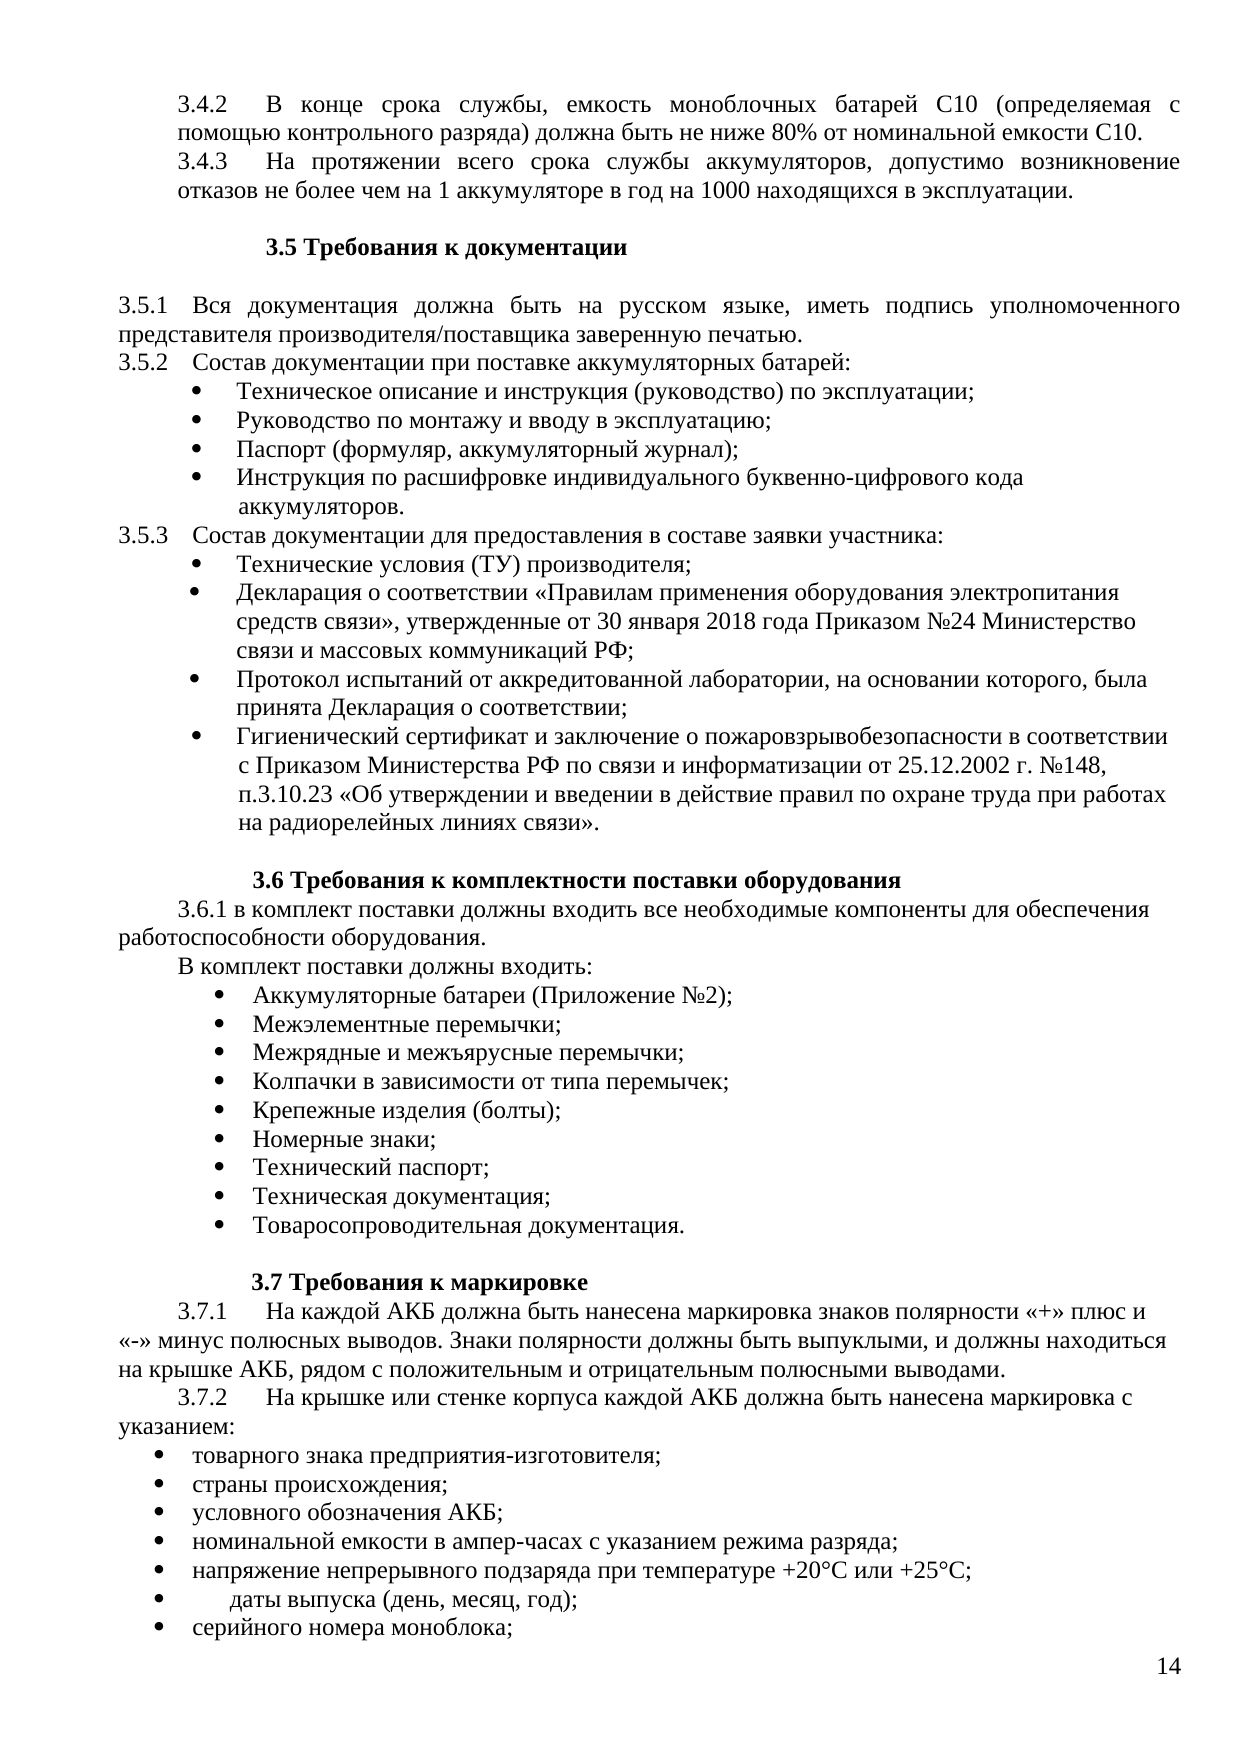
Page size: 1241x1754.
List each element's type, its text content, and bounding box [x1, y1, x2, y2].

text 3.6 Требования к комплектности поставки оборудования [252, 865, 1181, 894]
list Межрядные и межъярусные перемычки; [215, 1037, 1181, 1066]
list Инструкция по расшифровке индивидуального буквенно-цифрового кода аккумуляторов. [192, 462, 1181, 520]
text 3.7.2 На крышке или стенке корпуса каждой АКБ должна быть нанесена маркировка с указанием: [118, 1382, 1181, 1440]
list Технические условия (ТУ) производителя; [192, 549, 1181, 577]
list номинальной емкости в ампер-часах с указанием режима разряда; [154, 1526, 1181, 1555]
text 3.7.1 На каждой АКБ должна быть нанесена маркировка знаков полярности «+» плюс и «-» минус полюсных выводов. Знаки полярности должны быть выпуклыми, и должны находиться на крышке АКБ, рядом с положительным и отрицательным полюсными выводами. [118, 1296, 1181, 1382]
text 3.5.3 Состав документации для предоставления в составе заявки участника: [118, 520, 1181, 549]
list Межэлементные перемычки; [215, 1009, 1181, 1037]
list даты выпуска (день, месяц, год); [154, 1584, 1181, 1612]
list Декларация о соответствии «Правилам применения оборудования электропитания средств связи», утвержденные от 30 января 2018 года Приказом №24 Министерство связи и массовых коммуникаций РФ; [190, 577, 1181, 664]
list напряжение непрерывного подзаряда при температуре +20°С или +25°С; [154, 1555, 1181, 1584]
list Колпачки в зависимости от типа перемычек; [215, 1066, 1181, 1095]
text 3.5 Требования к документации [177, 232, 1181, 261]
list Технический паспорт; [215, 1152, 1181, 1181]
list Руководство по монтажу и вводу в эксплуатацию; [192, 405, 1181, 434]
list Паспорт (формуляр, аккумуляторный журнал); [192, 434, 1181, 462]
text 3.7 Требования к маркировке [251, 1267, 1181, 1296]
text В комплект поставки должны входить: [177, 951, 1181, 980]
list товарного знака предприятия-изготовителя; [154, 1440, 1181, 1469]
text 3.4.3 На протяжении всего срока службы аккумуляторов, допустимо возникновение отказов не более чем на 1 аккумуляторе в год на 1000 находящихся в эксплуатации. [177, 146, 1181, 204]
text 3.5.2 Состав документации при поставке аккумуляторных батарей: [118, 347, 1181, 376]
list Техническая документация; [215, 1181, 1181, 1210]
list Гигиенический сертификат и заключение о пожаровзрывобезопасности в соответствии с Приказом Министерства РФ по связи и информатизации от 25.12.2002 г. №148, п.3.10.23 «Об утверждении и введении в действие правил по охране труда при работах на радиорелейных линиях связи». [192, 721, 1181, 836]
list Протокол испытаний от аккредитованной лаборатории, на основании которого, была принята Декларация о соответствии; [190, 664, 1181, 721]
list условного обозначения АКБ; [154, 1497, 1181, 1526]
text 3.6.1 в комплект поставки должны входить все необходимые компоненты для обеспечения работоспособности оборудования. [118, 894, 1181, 951]
text 3.4.2 В конце срока службы, емкость моноблочных батарей С10 (определяемая с помощью контрольного разряда) должна быть не ниже 80% от номинальной емкости С10. [177, 89, 1181, 146]
text 3.5.1 Вся документация должна быть на русском языке, иметь подпись уполномоченного представителя производителя/поставщика заверенную печатью. [118, 290, 1181, 347]
list Аккумуляторные батареи (Приложение №2); [215, 980, 1181, 1009]
list Техническое описание и инструкция (руководство) по эксплуатации; [192, 376, 1181, 405]
list Крепежные изделия (болты); [215, 1095, 1181, 1124]
list серийного номера моноблока; [154, 1612, 1181, 1641]
list страны происхождения; [154, 1469, 1181, 1497]
list Номерные знаки; [215, 1124, 1181, 1152]
list Товаросопроводительная документация. [215, 1210, 1181, 1239]
